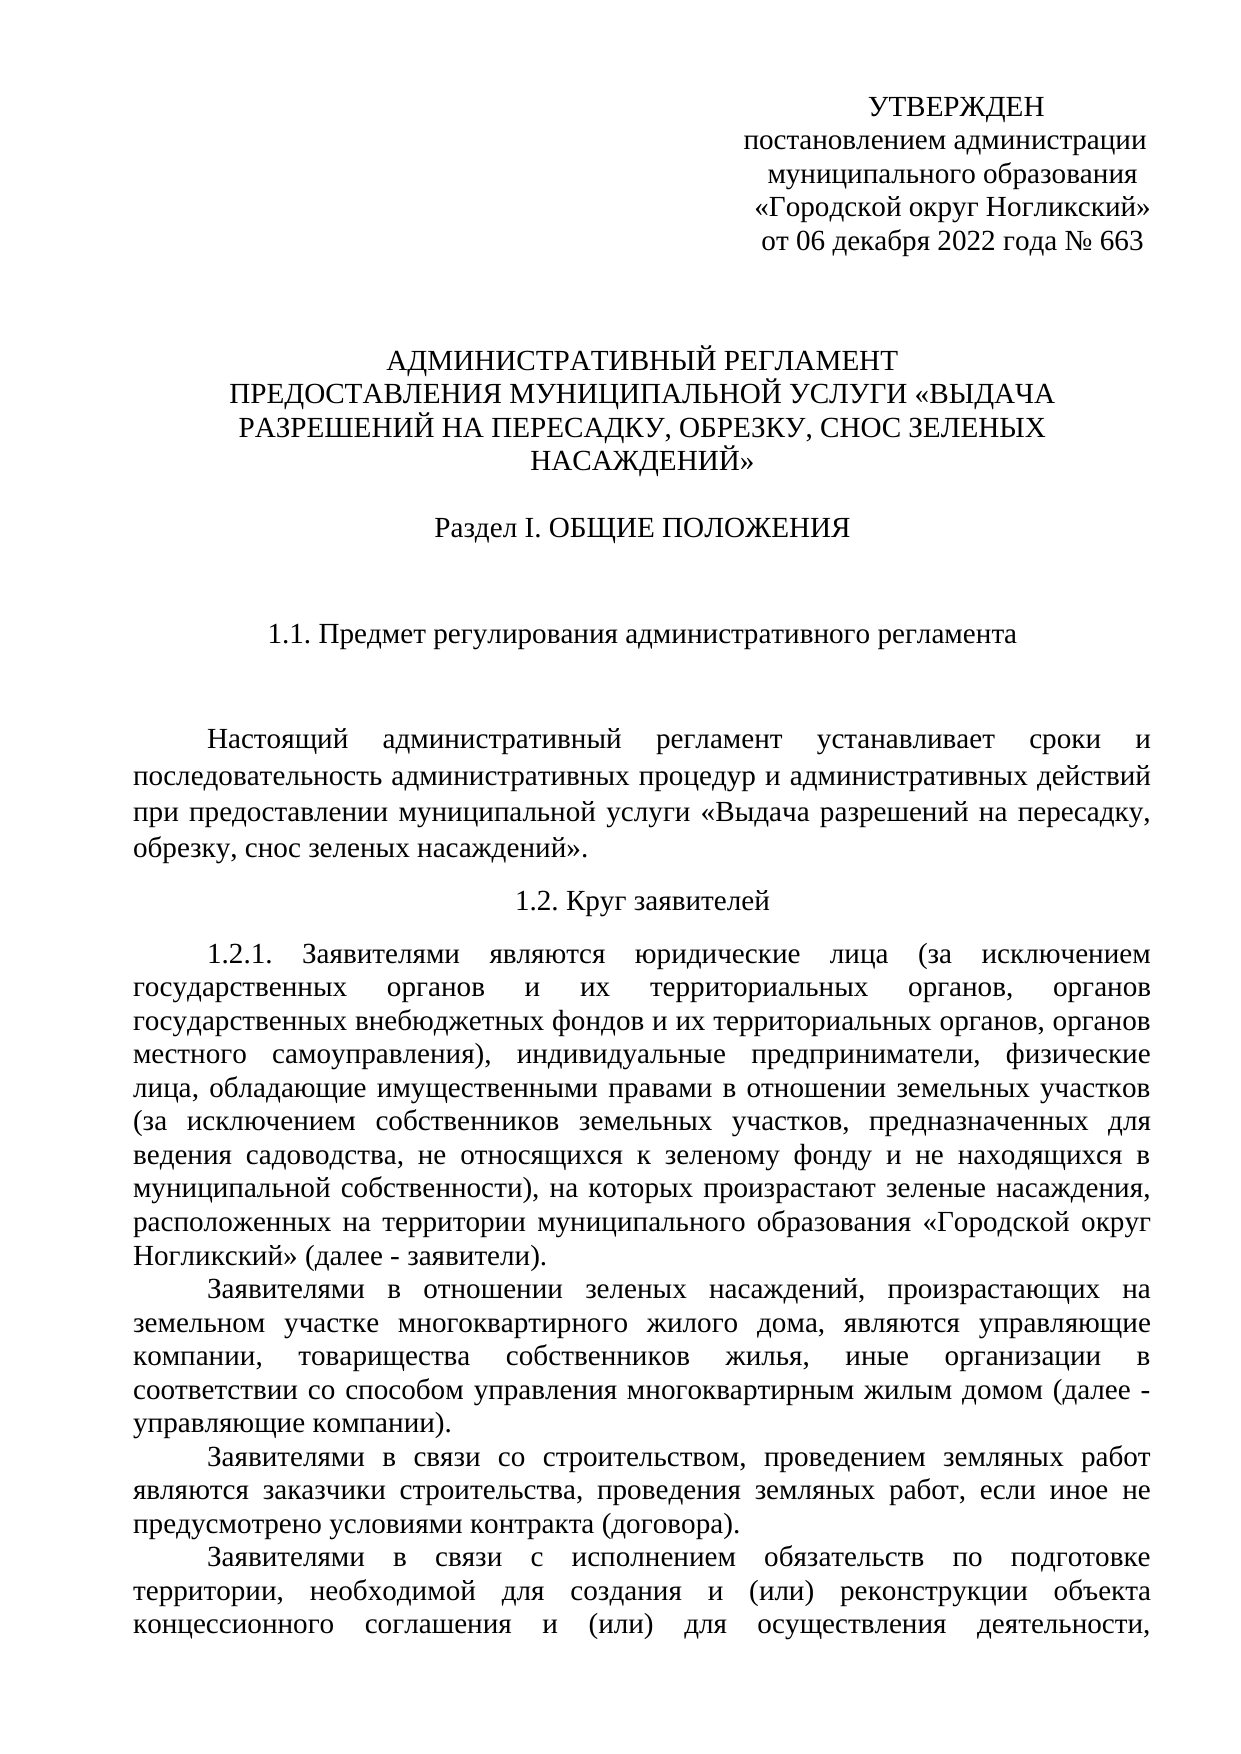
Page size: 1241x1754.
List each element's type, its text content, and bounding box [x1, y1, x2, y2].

text УТВЕРЖДЕН [753, 89, 1152, 122]
text от 06 декабря 2022 года № 663 [753, 223, 1152, 256]
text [133, 1539, 1152, 1640]
text 1.1. Предмет регулирования административного регламента [133, 616, 1152, 649]
text Раздел I. ОБЩИЕ ПОЛОЖЕНИЯ [133, 510, 1152, 544]
text ПРЕДОСТАВЛЕНИЯ МУНИЦИПАЛЬНОЙ УСЛУГИ «ВЫДАЧА РАЗРЕШЕНИЙ НА ПЕРЕСАДКУ, ОБРЕЗКУ, СНОС ЗЕЛЕНЫХ НАСАЖДЕНИЙ» [133, 376, 1152, 477]
text постановлением администрации муниципального образования «Городской округ Ногликский» [738, 122, 1152, 223]
text 1.2.1. Заявителями являются юридические лица (за исключением государственных органов и их территориальных органов, органов государственных внебюджетных фондов и их территориальных органов, органов местного самоуправления), индивидуальные предприниматели, физические лица, обладающие имущественными правами в отношении земельных участков (за исключением собственников земельных участков, предназначенных для ведения садоводства, не относящихся к зеленому фонду и не находящихся в муниципальной собственности), на которых произрастают зеленые насаждения, расположенных на территории муниципального образования «Городской округ Ногликский» (далее - заявители). [133, 936, 1152, 1271]
text Настоящий административный регламент устанавливает сроки и последовательность административных процедур и административных действий при предоставлении муниципальной услуги «Выдача разрешений на пересадку, обрезку, снос зеленых насаждений». [133, 722, 1152, 864]
text 1.2. Круг заявителей [133, 883, 1152, 916]
text АДМИНИСТРАТИВНЫЙ РЕГЛАМЕНТ [133, 343, 1152, 376]
text Заявителями в отношении зеленых насаждений, произрастающих на земельном участке многоквартирного жилого дома, являются управляющие компании, товарищества собственников жилья, иные организации в соответствии со способом управления многоквартирным жилым домом (далее - управляющие компании). [133, 1271, 1152, 1439]
text Заявителями в связи со строительством, проведением земляных работ являются заказчики строительства, проведения земляных работ, если иное не предусмотрено условиями контракта (договора). [133, 1439, 1152, 1539]
